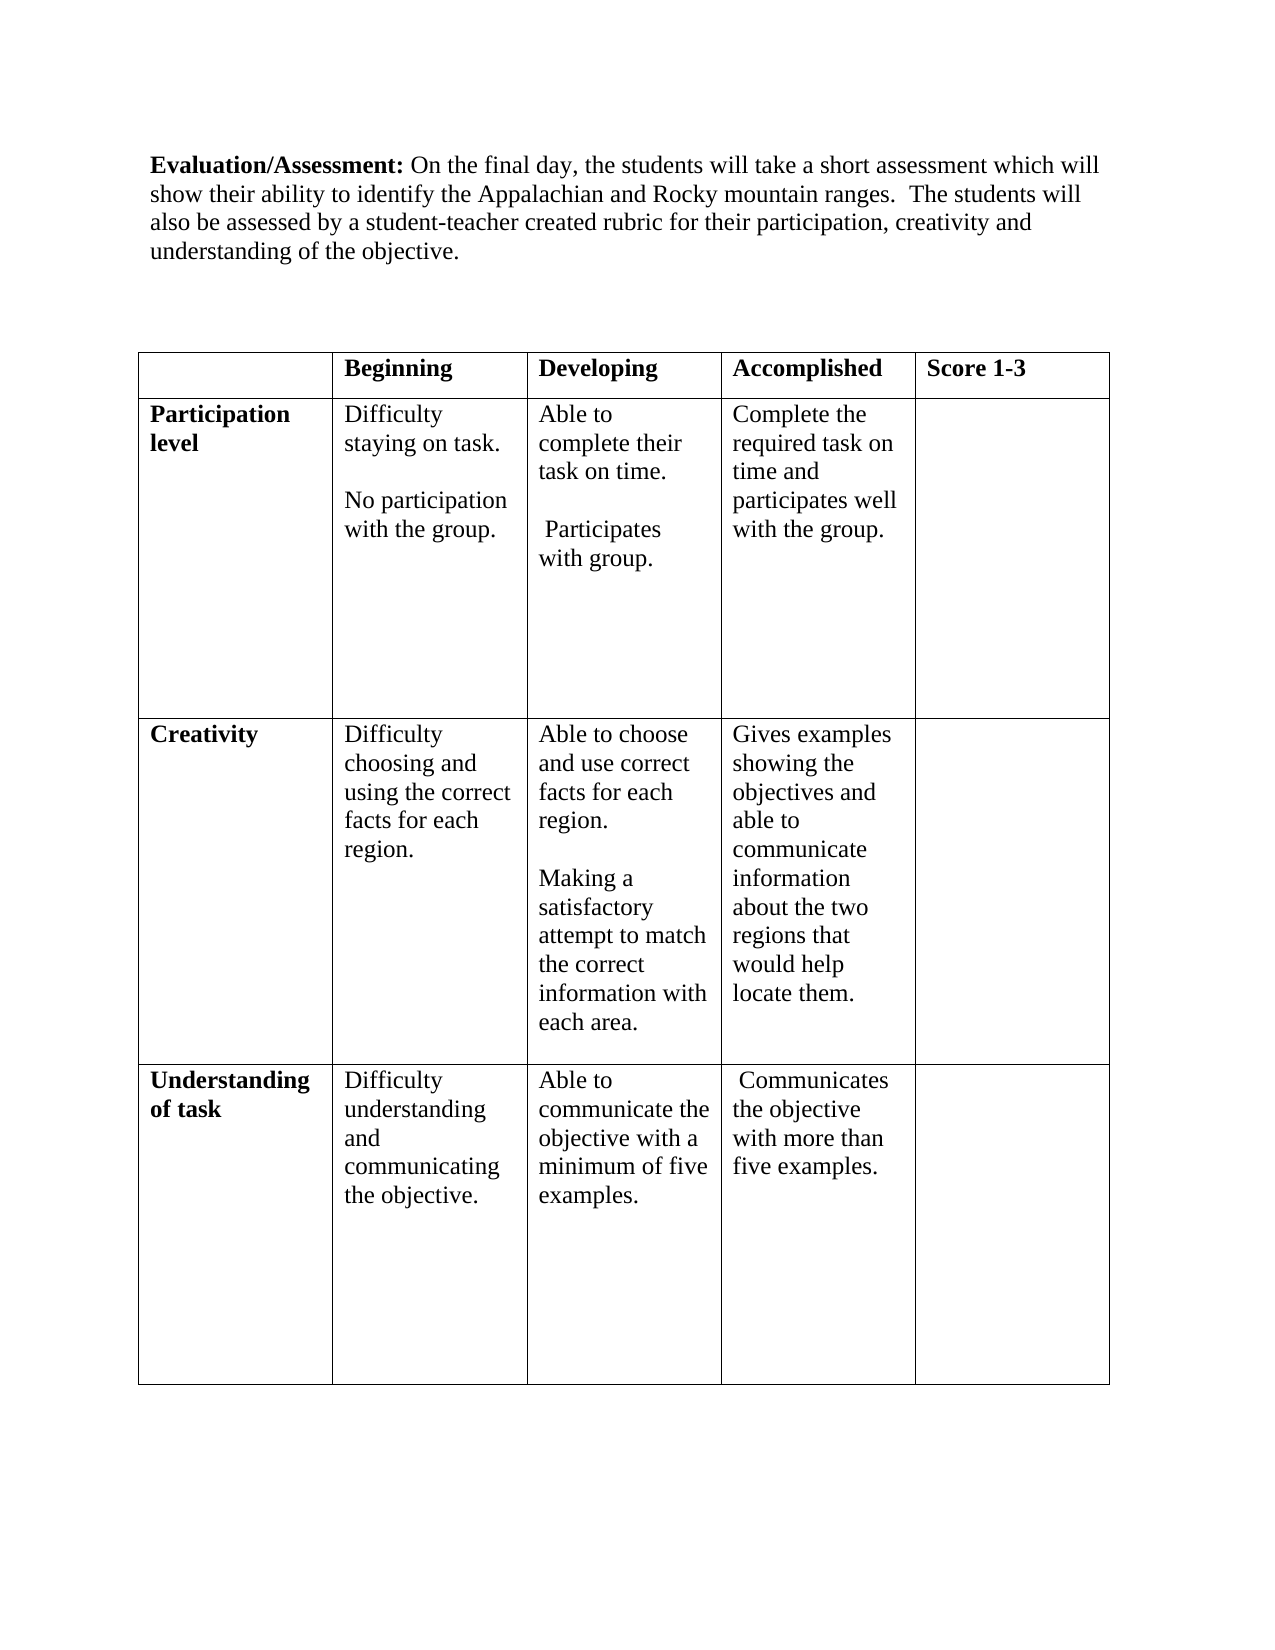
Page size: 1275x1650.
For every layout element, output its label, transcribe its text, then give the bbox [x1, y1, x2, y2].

table_cell Creativity [139, 719, 332, 1064]
table_cell Difficulty understanding and communicating the objective. [333, 1065, 527, 1384]
table_cell Able to communicate the objective with a minimum of five examples. [528, 1065, 721, 1384]
table_header Developing [528, 353, 721, 398]
table_cell Gives examples showing the objectives and able to communicate information about the two regions that would help locate them. [722, 719, 915, 1064]
table_cell [916, 719, 1109, 1064]
table_cell Complete the required task on time and participates well with the group. [722, 399, 915, 718]
table_cell Able to choose and use correct facts for each region. Making a satisfactory attempt to match the correct information with each area. [528, 719, 721, 1064]
table_cell Difficulty staying on task. No participation with the group. [333, 399, 527, 718]
table_cell [916, 1065, 1109, 1384]
table_header Beginning [333, 353, 527, 398]
table_cell Communicates the objective with more than five examples. [722, 1065, 915, 1384]
table_header Score 1-3 [916, 353, 1109, 398]
text Evaluation/Assessment: On the final day, the students will take a short assessment which will show their ability to identify the Appalachian and Rocky mountain ranges. The students will also be assessed by a student-teacher created rubric for their participation, creativity and understanding of the objective. [150, 150, 1125, 265]
table_cell Difficulty choosing and using the correct facts for each region. [333, 719, 527, 1064]
table_header [139, 353, 332, 398]
table_cell Able to complete their task on time. Participates with group. [528, 399, 721, 718]
table_cell Understanding of task [139, 1065, 332, 1384]
table_cell Participation level [139, 399, 332, 718]
table_cell [916, 399, 1109, 718]
table_header Accomplished [722, 353, 915, 398]
